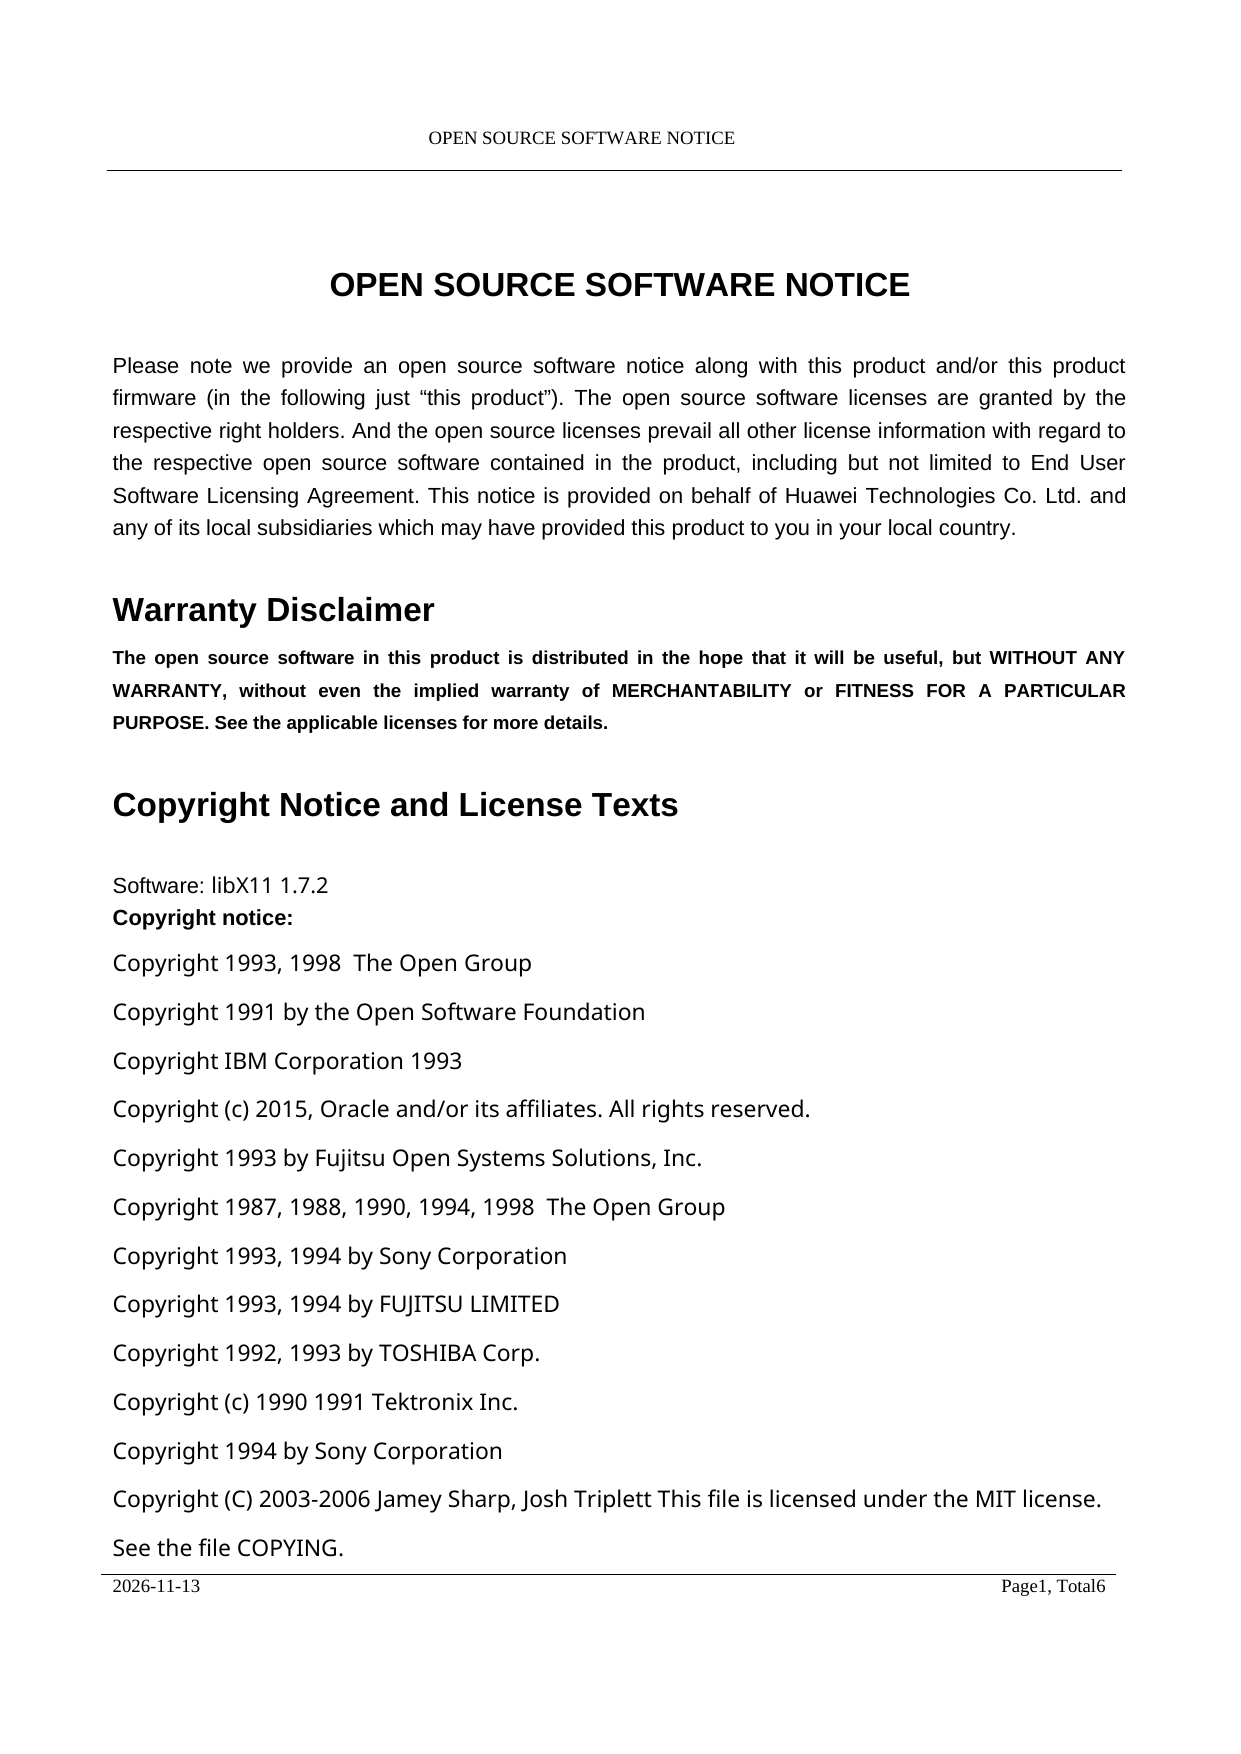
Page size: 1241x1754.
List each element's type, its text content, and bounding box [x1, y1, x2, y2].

text Software: libX11 1.7.2 [112, 869, 1128, 901]
text OPEN SOURCE SOFTWARE NOTICE [112, 251, 1128, 316]
text The open source software in this product is distributed in the hope that it will be useful, but WITHOUT ANY WARRANTY, without even the implied warranty of MERCHANTABILITY or FITNESS FOR A PARTICULAR PURPOSE. See the applicable licenses for more details. [112, 641, 1128, 739]
text Copyright notice: [112, 901, 1128, 934]
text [112, 947, 1128, 1564]
text Warranty Disclaimer [112, 576, 1128, 641]
text Copyright Notice and License Texts [112, 771, 1128, 836]
text Please note we provide an open source software notice along with this product and/or this product firmware (in the following just “this product”). The open source software licenses are granted by the respective right holders. And the open source licenses prevail all other license information with regard to the respective open source software contained in the product, including but not limited to End User Software Licensing Agreement. This notice is provided on behalf of Huawei Technologies Co. Ltd. and any of its local subsidiaries which may have provided this product to you in your local country. [112, 349, 1128, 544]
